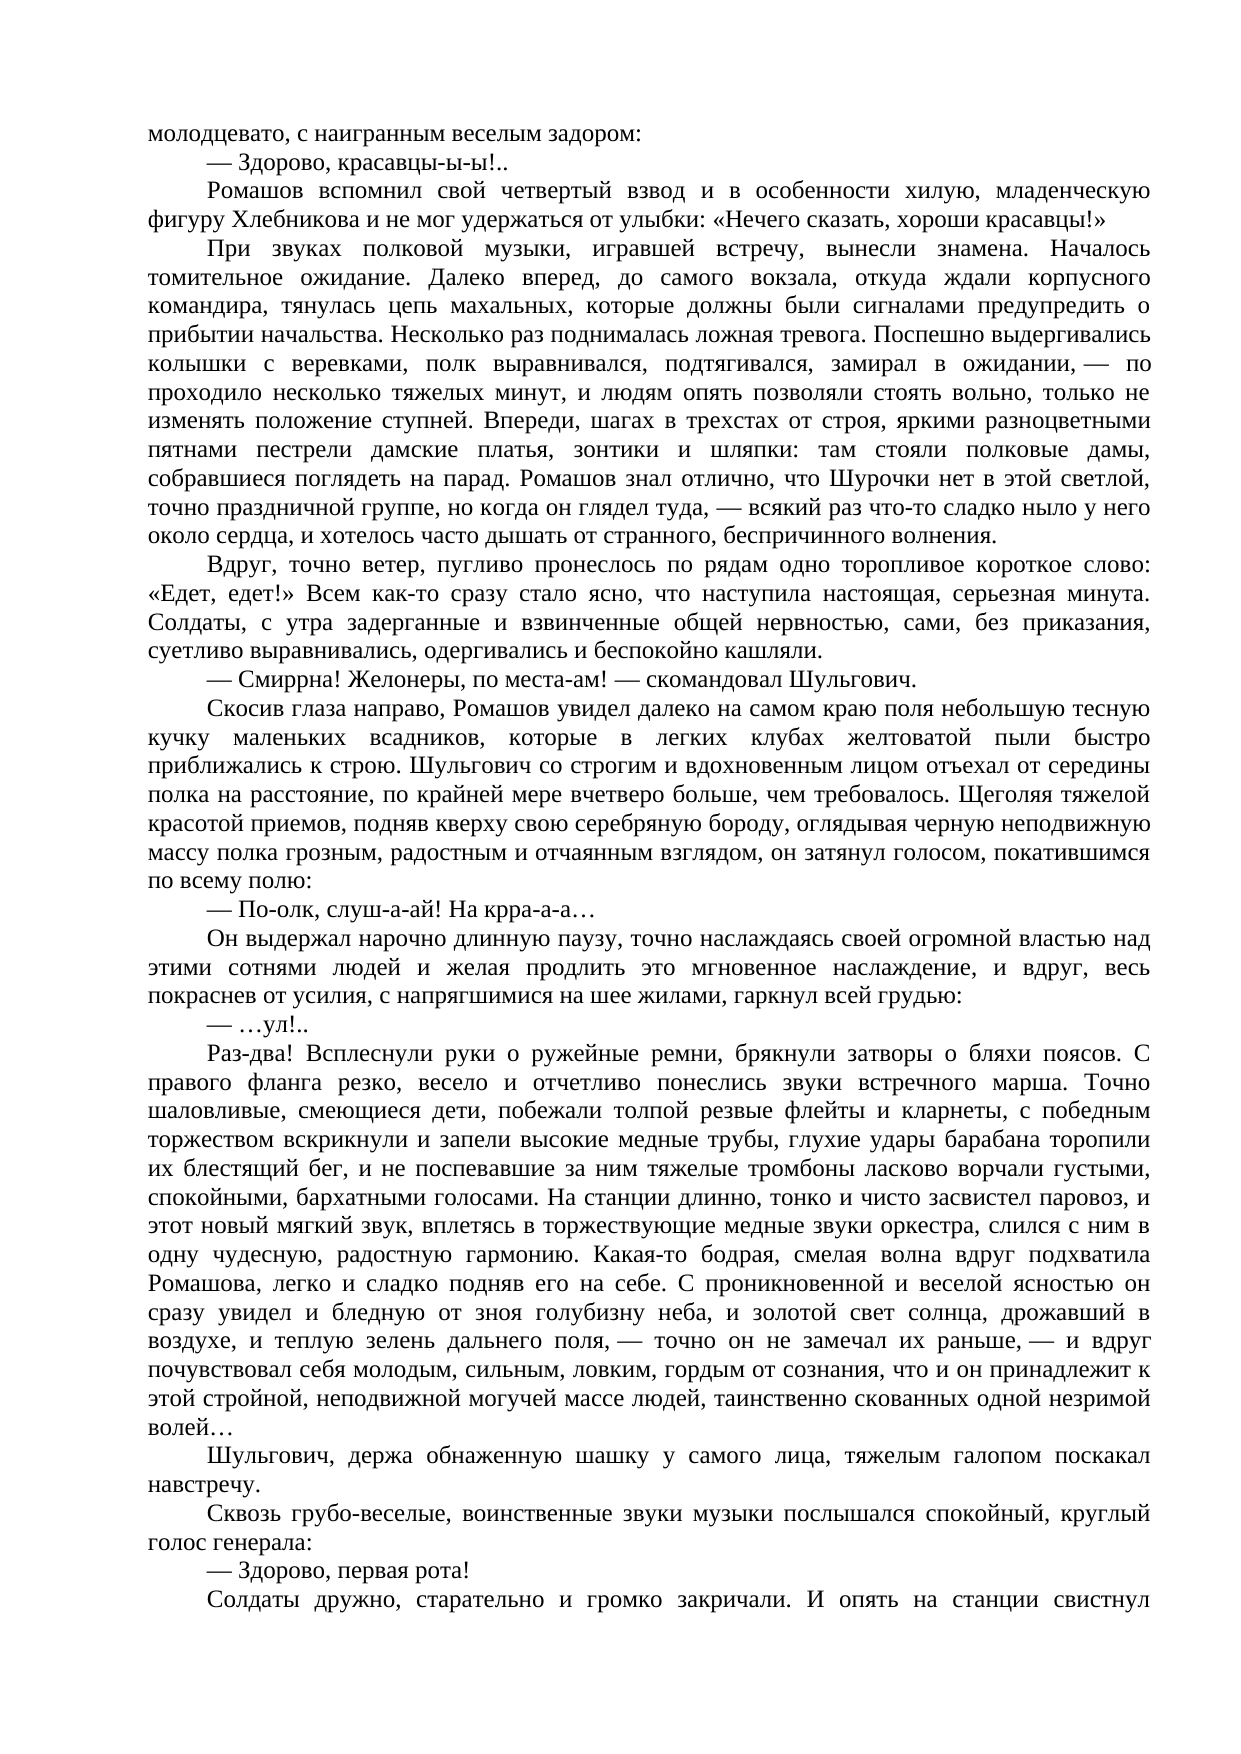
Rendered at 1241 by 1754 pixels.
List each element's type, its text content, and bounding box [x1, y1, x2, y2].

text Вдруг, точно ветер, пугливо пронеслось по рядам одно торопливое короткое слово: «Едет, едет!» Всем как-то сразу стало ясно, что наступила настоящая, серьезная минута. Солдаты, с утра задерганные и взвинченные общей нервностью, сами, без приказания, суетливо выравнивались, одергивались и беспокойно кашляли. [148, 549, 1152, 664]
text Раз-два! Всплеснули руки о ружейные ремни, брякнули затворы о бляхи поясов. С правого фланга резко, весело и отчетливо понеслись звуки встречного марша. Точно шаловливые, смеющиеся дети, побежали толпой резвые флейты и кларнеты, с победным торжеством вскрикнули и запели высокие медные трубы, глухие удары барабана торопили их блестящий бег, и не поспевавшие за ним тяжелые тромбоны ласково ворчали густыми, спокойными, бархатными голосами. На станции длинно, тонко и чисто засвистел паровоз, и этот новый мягкий звук, вплетясь в торжествующие медные звуки оркестра, слился с ним в одну чудесную, радостную гармонию. Какая-то бодрая, смелая волна вдруг подхватила Ромашова, легко и сладко подняв его на себе. С проникновенной и веселой ясностью он сразу увидел и бледную от зноя голубизну неба, и золотой свет солнца, дрожавший в воздухе, и теплую зелень дальнего поля, — точно он не замечал их раньше, — и вдруг почувствовал себя молодым, сильным, ловким, гордым от сознания, что и он принадлежит к этой стройной, неподвижной могучей массе людей, таинственно скованных одной незримой волей… [148, 1038, 1152, 1441]
text Шульгович, держа обнаженную шашку у самого лица, тяжелым галопом поскакал навстречу. [148, 1441, 1152, 1498]
text — По-олк, слуш-а-ай! На крра-а-а… [148, 894, 1152, 923]
text Он выдержал нарочно длинную паузу, точно наслаждаясь своей огромной властью над этими сотнями людей и желая продлить это мгновенное наслаждение, и вдруг, весь покраснев от усилия, с напрягшимися на шее жилами, гаркнул всей грудью: [148, 923, 1152, 1009]
text — Здорово, красавцы-ы-ы!.. [148, 147, 1152, 176]
text Скосив глаза направо, Ромашов увидел далеко на самом краю поля небольшую тесную кучку маленьких всадников, которые в легких клубах желтоватой пыли быстро приближались к строю. Шульгович со строгим и вдохновенным лицом отъехал от середины полка на расстояние, по крайней мере вчетверо больше, чем требовалось. Щеголяя тяжелой красотой приемов, подняв кверху свою серебряную бороду, оглядывая черную неподвижную массу полка грозным, радостным и отчаянным взглядом, он затянул голосом, покатившимся по всему полю: [148, 693, 1152, 894]
text — Смиррна! Желонеры, по места-ам! — скомандовал Шульгович. [148, 664, 1152, 693]
text При звуках полковой музыки, игравшей встречу, вынесли знамена. Началось томительное ожидание. Далеко вперед, до самого вокзала, откуда ждали корпусного командира, тянулась цепь махальных, которые должны были сигналами предупредить о прибытии начальства. Несколько раз поднималась ложная тревога. Поспешно выдергивались колышки с веревками, полк выравнивался, подтягивался, замирал в ожидании, — по проходило несколько тяжелых минут, и людям опять позволяли стоять вольно, только не изменять положение ступней. Впереди, шагах в трехстах от строя, яркими разноцветными пятнами пестрели дамские платья, зонтики и шляпки: там стояли полковые дамы, собравшиеся поглядеть на парад. Ромашов знал отлично, что Шурочки нет в этой светлой, точно праздничной группе, но когда он глядел туда, — всякий раз что-то сладко ныло у него около сердца, и хотелось часто дышать от странного, беспричинного волнения. [148, 233, 1152, 549]
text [148, 1584, 1152, 1613]
text — …ул!.. [148, 1009, 1152, 1038]
text Ромашов вспомнил свой четвертый взвод и в особенности хилую, младенческую фигуру Хлебникова и не мог удержаться от улыбки: «Нечего сказать, хороши красавцы!» [148, 176, 1152, 233]
text — Здорово, первая рота! [148, 1556, 1152, 1584]
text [148, 118, 1152, 147]
text Сквозь грубо-веселые, воинственные звуки музыки послышался спокойный, круглый голос генерала: [148, 1498, 1152, 1556]
